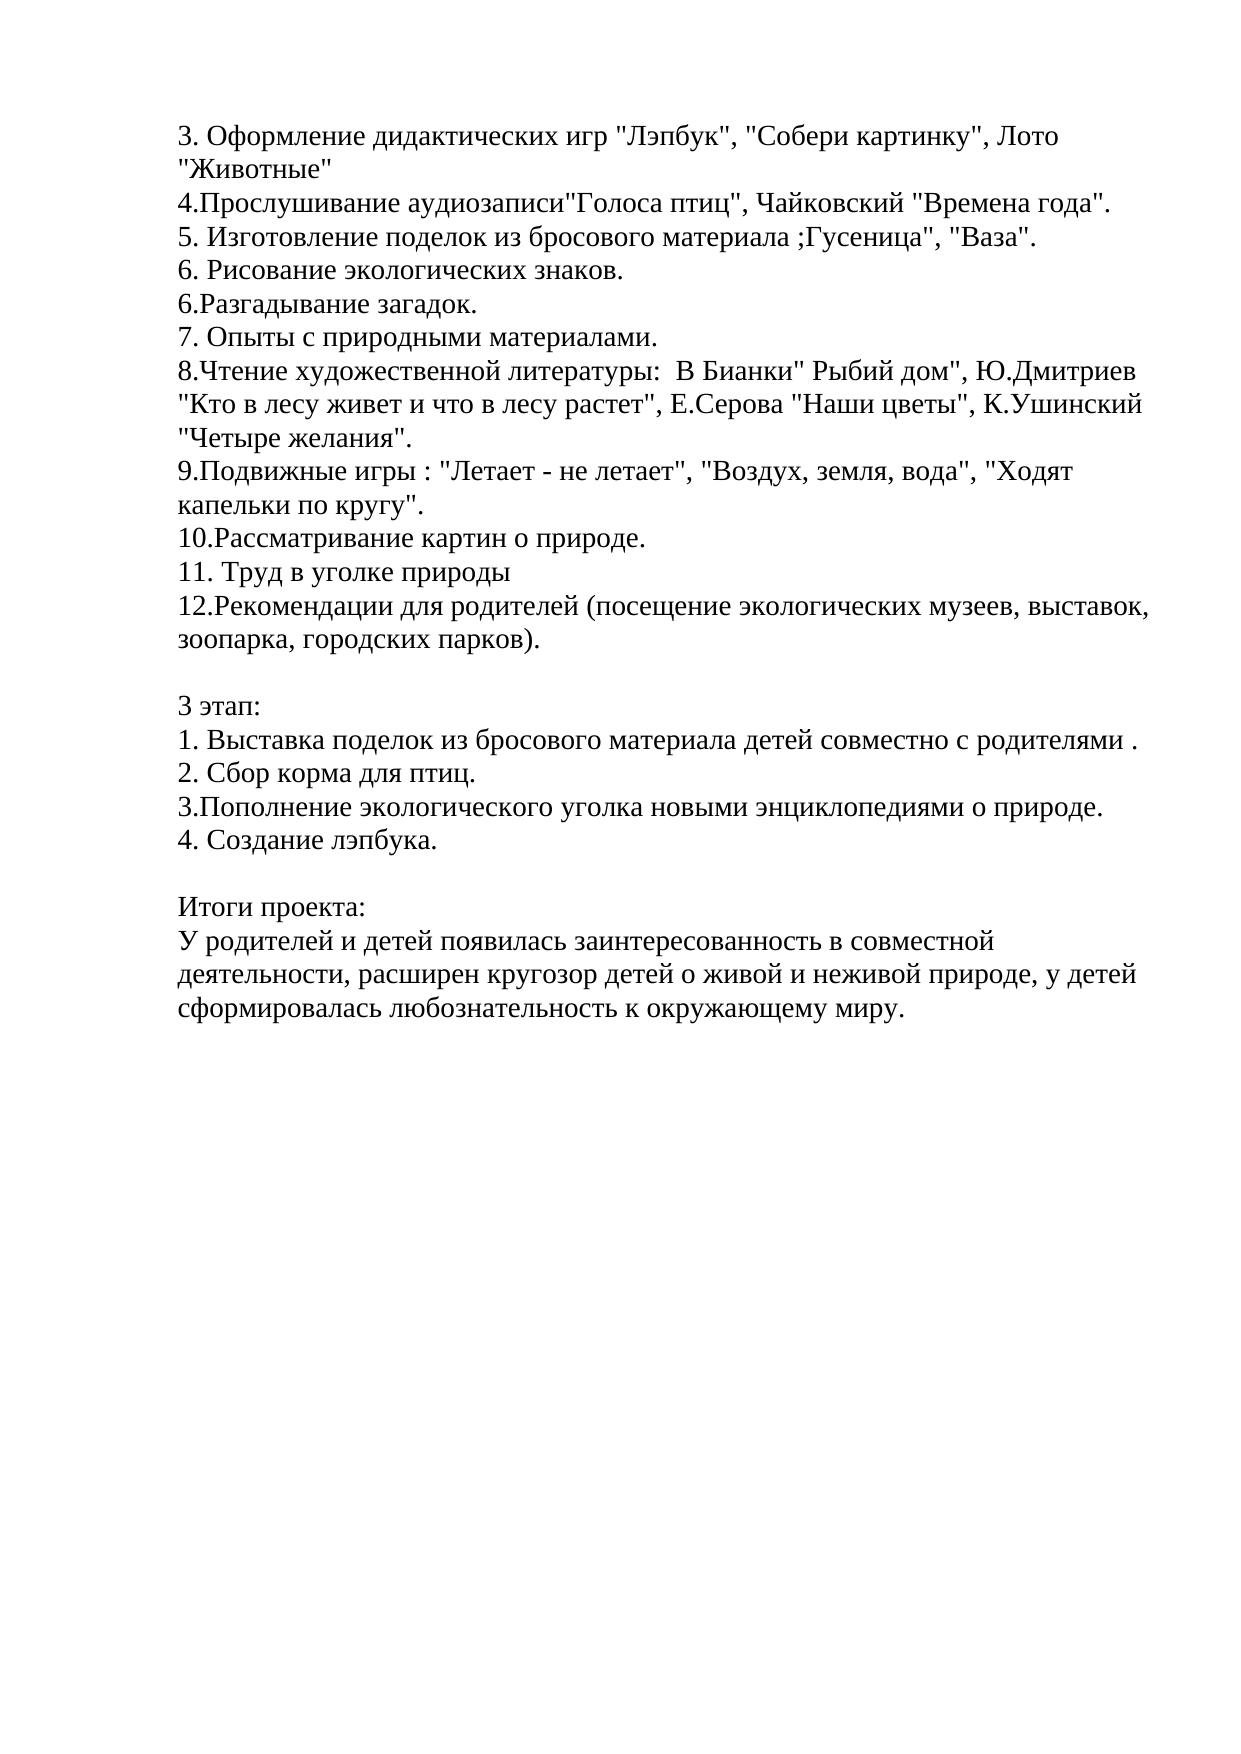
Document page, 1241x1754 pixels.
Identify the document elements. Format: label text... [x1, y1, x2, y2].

text 7. Опыты с природными материалами. [177, 319, 1152, 353]
text 3 этап: [177, 688, 1152, 722]
text 3.Пополнение экологического уголка новыми энциклопедиями о природе. [177, 789, 1152, 822]
text 8.Чтение художественной литературы: В Бианки" Рыбий дом", Ю.Дмитриев "Кто в лесу живет и что в лесу растет", Е.Серова "Наши цветы", К.Ушинский "Четыре желания". [177, 353, 1152, 453]
text 12.Рекомендации для родителей (посещение экологических музеев, выставок, зоопарка, городских парков). [177, 588, 1152, 655]
text 4.Прослушивание аудиозаписи"Голоса птиц", Чайковский "Времена года". [177, 185, 1152, 219]
text Итоги проекта: [177, 889, 1152, 923]
text 6.Разгадывание загадок. [177, 286, 1152, 319]
text 2. Сбор корма для птиц. [177, 755, 1152, 789]
text 1. Выставка поделок из бросового материала детей совместно с родителями . [177, 722, 1152, 755]
text 5. Изготовление поделок из бросового материала ;Гусеница", "Ваза". [177, 219, 1152, 252]
text 9.Подвижные игры : "Летает - не летает", "Воздух, земля, вода", "Ходят капельки по кругу". [177, 453, 1152, 521]
text У родителей и детей появилась заинтересованность в совместной деятельности, расширен кругозор детей о живой и неживой природе, у детей сформировалась любознательность к окружающему миру. [177, 923, 1152, 1024]
text 6. Рисование экологических знаков. [177, 252, 1152, 286]
text 4. Создание лэпбука. [177, 822, 1152, 856]
text 10.Рассматривание картин о природе. [177, 521, 1152, 554]
text 3. Оформление дидактических игр "Лэпбук", "Собери картинку", Лото "Животные" [177, 118, 1152, 185]
text 11. Труд в уголке природы [177, 554, 1152, 588]
